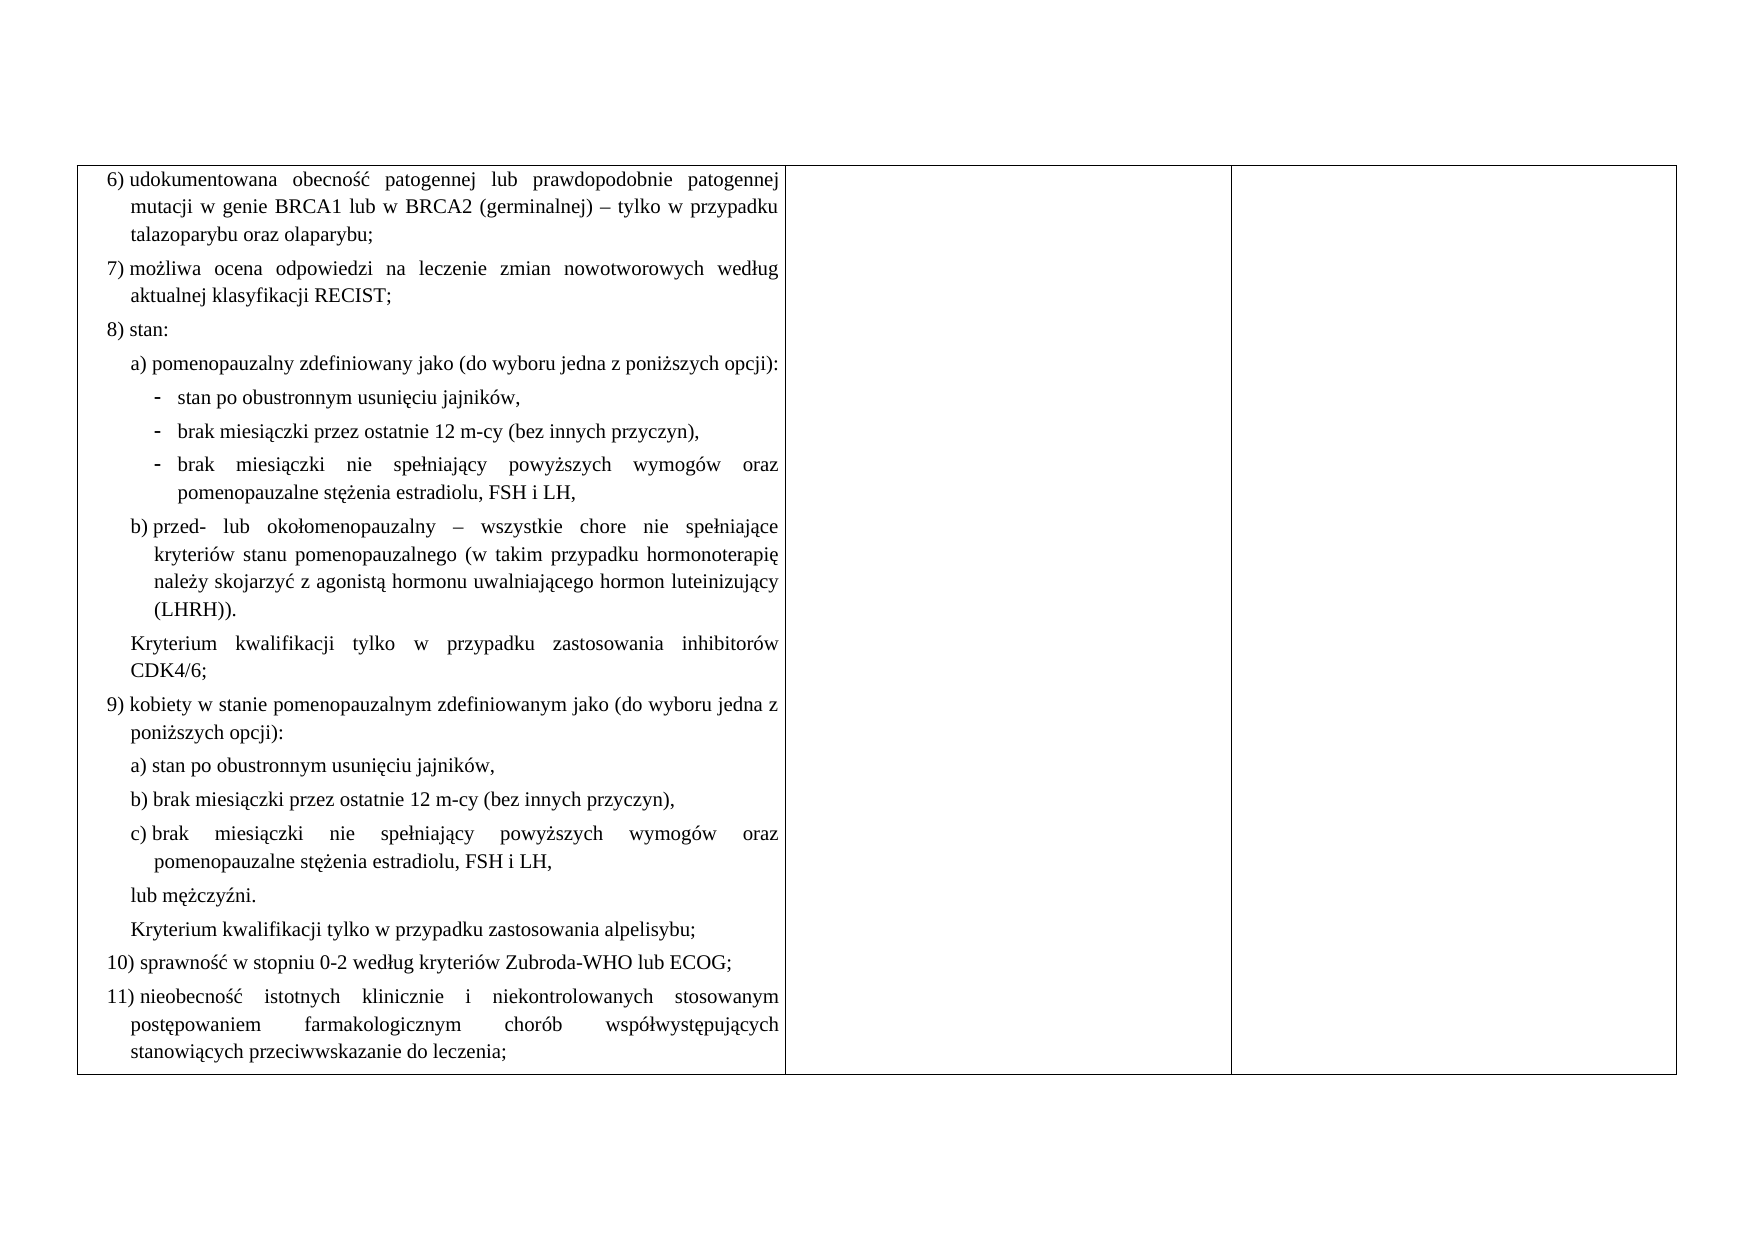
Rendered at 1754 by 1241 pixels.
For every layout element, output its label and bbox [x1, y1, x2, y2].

table_cell [1232, 166, 1676, 1073]
table_cell [786, 166, 1231, 1073]
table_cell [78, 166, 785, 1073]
